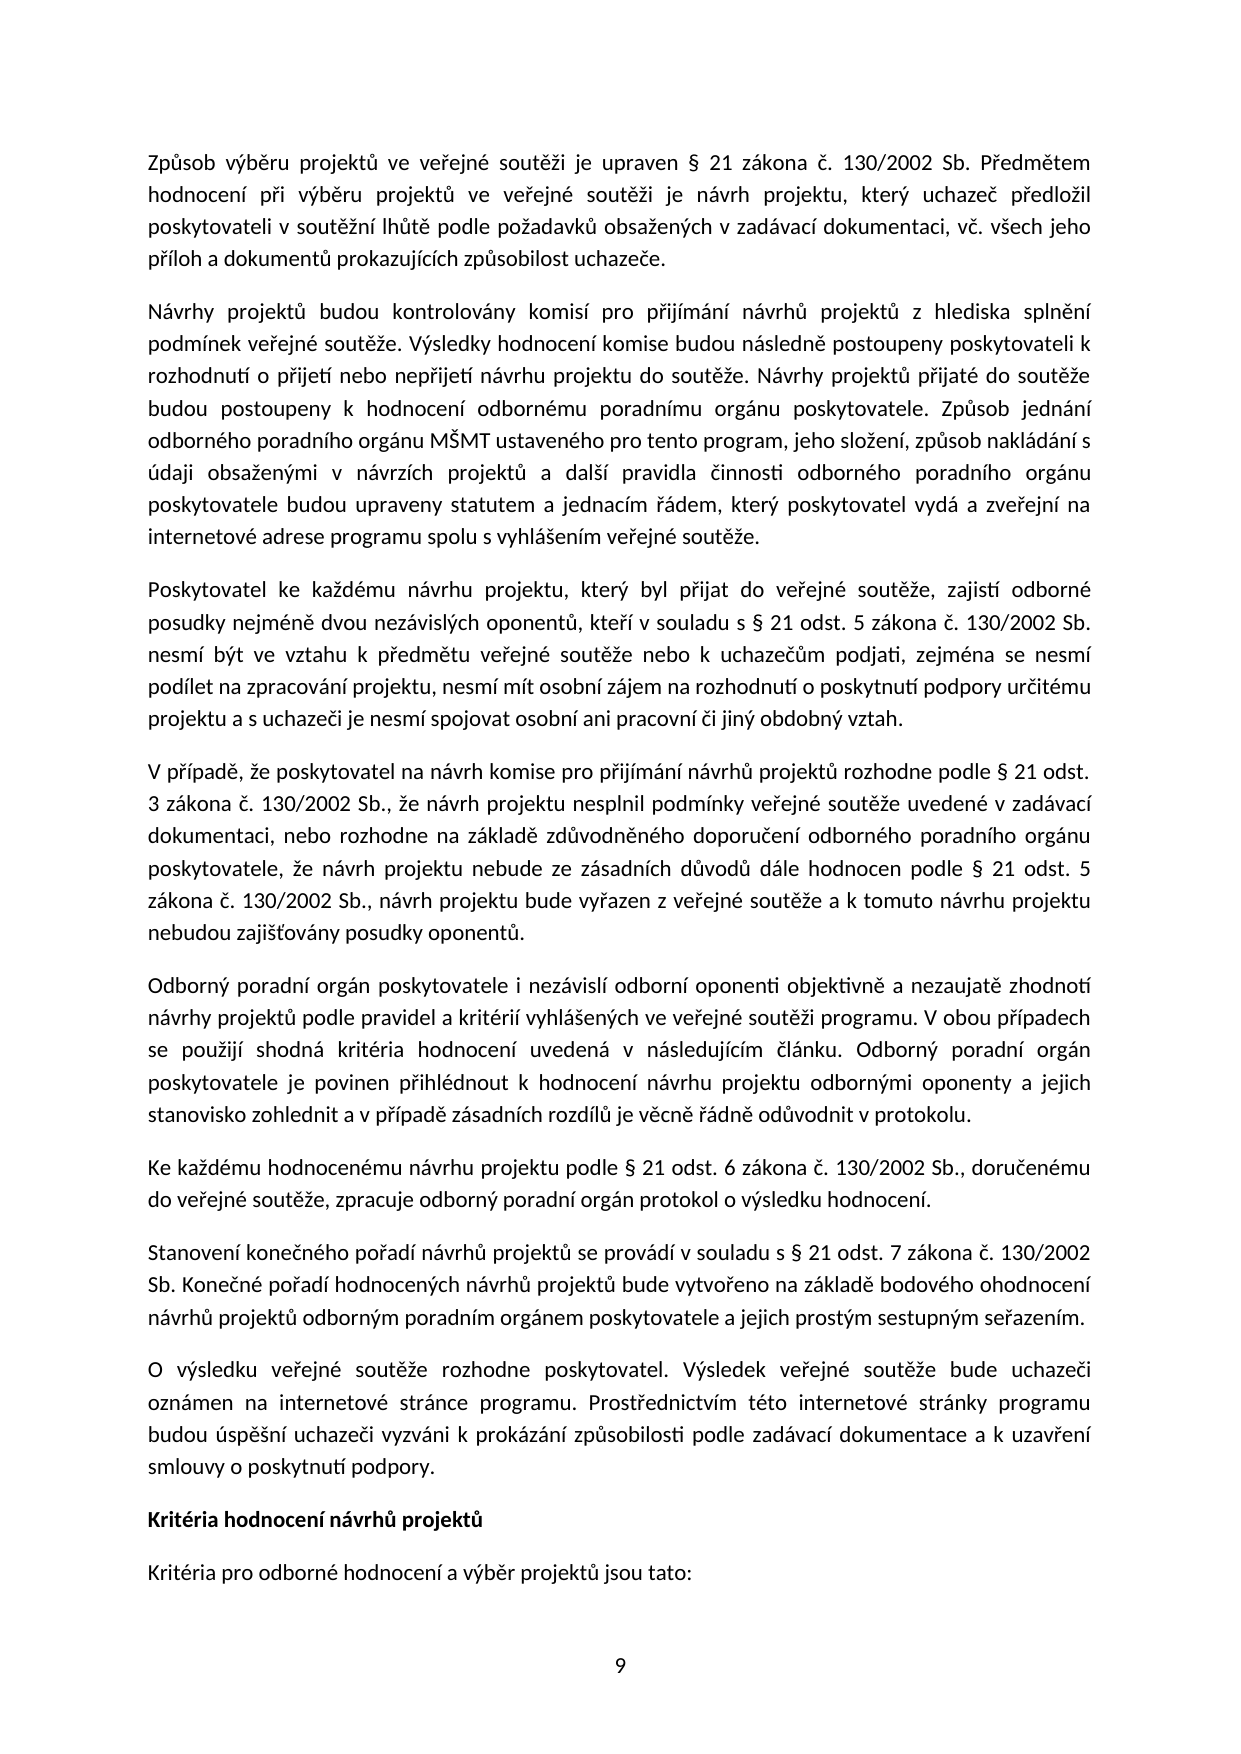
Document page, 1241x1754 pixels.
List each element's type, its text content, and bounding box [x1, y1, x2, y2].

text Stanovení konečného pořadí návrhů projektů se provádí v souladu s § 21 odst. 7 zákona č. 130/2002 Sb. Konečné pořadí hodnocených návrhů projektů bude vytvořeno na základě bodového ohodnocení návrhů projektů odborným poradním orgánem poskytovatele a jejich prostým sestupným seřazením. [148, 1238, 1093, 1331]
text Kritéria hodnocení návrhů projektů [148, 1505, 1093, 1533]
text Kritéria pro odborné hodnocení a výběr projektů jsou tato: [148, 1558, 1093, 1586]
text V případě, že poskytovatel na návrh komise pro přijímání návrhů projektů rozhodne podle § 21 odst. 3 zákona č. 130/2002 Sb., že návrh projektu nesplnil podmínky veřejné soutěže uvedené v zadávací dokumentaci, nebo rozhodne na základě zdůvodněného doporučení odborného poradního orgánu poskytovatele, že návrh projektu nebude ze zásadních důvodů dále hodnocen podle § 21 odst. 5 zákona č. 130/2002 Sb., návrh projektu bude vyřazen z veřejné soutěže a k tomuto návrhu projektu nebudou zajišťovány posudky oponentů. [148, 757, 1093, 946]
text Návrhy projektů budou kontrolovány komisí pro přijímání návrhů projektů z hlediska splnění podmínek veřejné soutěže. Výsledky hodnocení komise budou následně postoupeny poskytovateli k rozhodnutí o přijetí nebo nepřijetí návrhu projektu do soutěže. Návrhy projektů přijaté do soutěže budou postoupeny k hodnocení odbornému poradnímu orgánu poskytovatele. Způsob jednání odborného poradního orgánu MŠMT ustaveného pro tento program, jeho složení, způsob nakládání s údaji obsaženými v návrzích projektů a další pravidla činnosti odborného poradního orgánu poskytovatele budou upraveny statutem a jednacím řádem, který poskytovatel vydá a zveřejní na internetové adrese programu spolu s vyhlášením veřejné soutěže. [148, 297, 1093, 551]
text O výsledku veřejné soutěže rozhodne poskytovatel. Výsledek veřejné soutěže bude uchazeči oznámen na internetové stránce programu. Prostřednictvím této internetové stránky programu budou úspěšní uchazeči vyzváni k prokázání způsobilosti podle zadávací dokumentace a k uzavření smlouvy o poskytnutí podpory. [148, 1356, 1093, 1480]
text Odborný poradní orgán poskytovatele i nezávislí odborní oponenti objektivně a nezaujatě zhodnotí návrhy projektů podle pravidel a kritérií vyhlášených ve veřejné soutěži programu. V obou případech se použijí shodná kritéria hodnocení uvedená v následujícím článku. Odborný poradní orgán poskytovatele je povinen přihlédnout k hodnocení návrhu projektu odbornými oponenty a jejich stanovisko zohlednit a v případě zásadních rozdílů je věcně řádně odůvodnit v protokolu. [148, 971, 1093, 1128]
text Poskytovatel ke každému návrhu projektu, který byl přijat do veřejné soutěže, zajistí odborné posudky nejméně dvou nezávislých oponentů, kteří v souladu s § 21 odst. 5 zákona č. 130/2002 Sb. nesmí být ve vztahu k předmětu veřejné soutěže nebo k uchazečům podjati, zejména se nesmí podílet na zpracování projektu, nesmí mít osobní zájem na rozhodnutí o poskytnutí podpory určitému projektu a s uchazeči je nesmí spojovat osobní ani pracovní či jiný obdobný vztah. [148, 576, 1093, 732]
text Způsob výběru projektů ve veřejné soutěži je upraven § 21 zákona č. 130/2002 Sb. Předmětem hodnocení při výběru projektů ve veřejné soutěži je návrh projektu, který uchazeč předložil poskytovateli v soutěžní lhůtě podle požadavků obsažených v zadávací dokumentaci, vč. všech jeho příloh a dokumentů prokazujících způsobilost uchazeče. [148, 148, 1093, 272]
text Ke každému hodnocenému návrhu projektu podle § 21 odst. 6 zákona č. 130/2002 Sb., doručenému do veřejné soutěže, zpracuje odborný poradní orgán protokol o výsledku hodnocení. [148, 1153, 1093, 1213]
